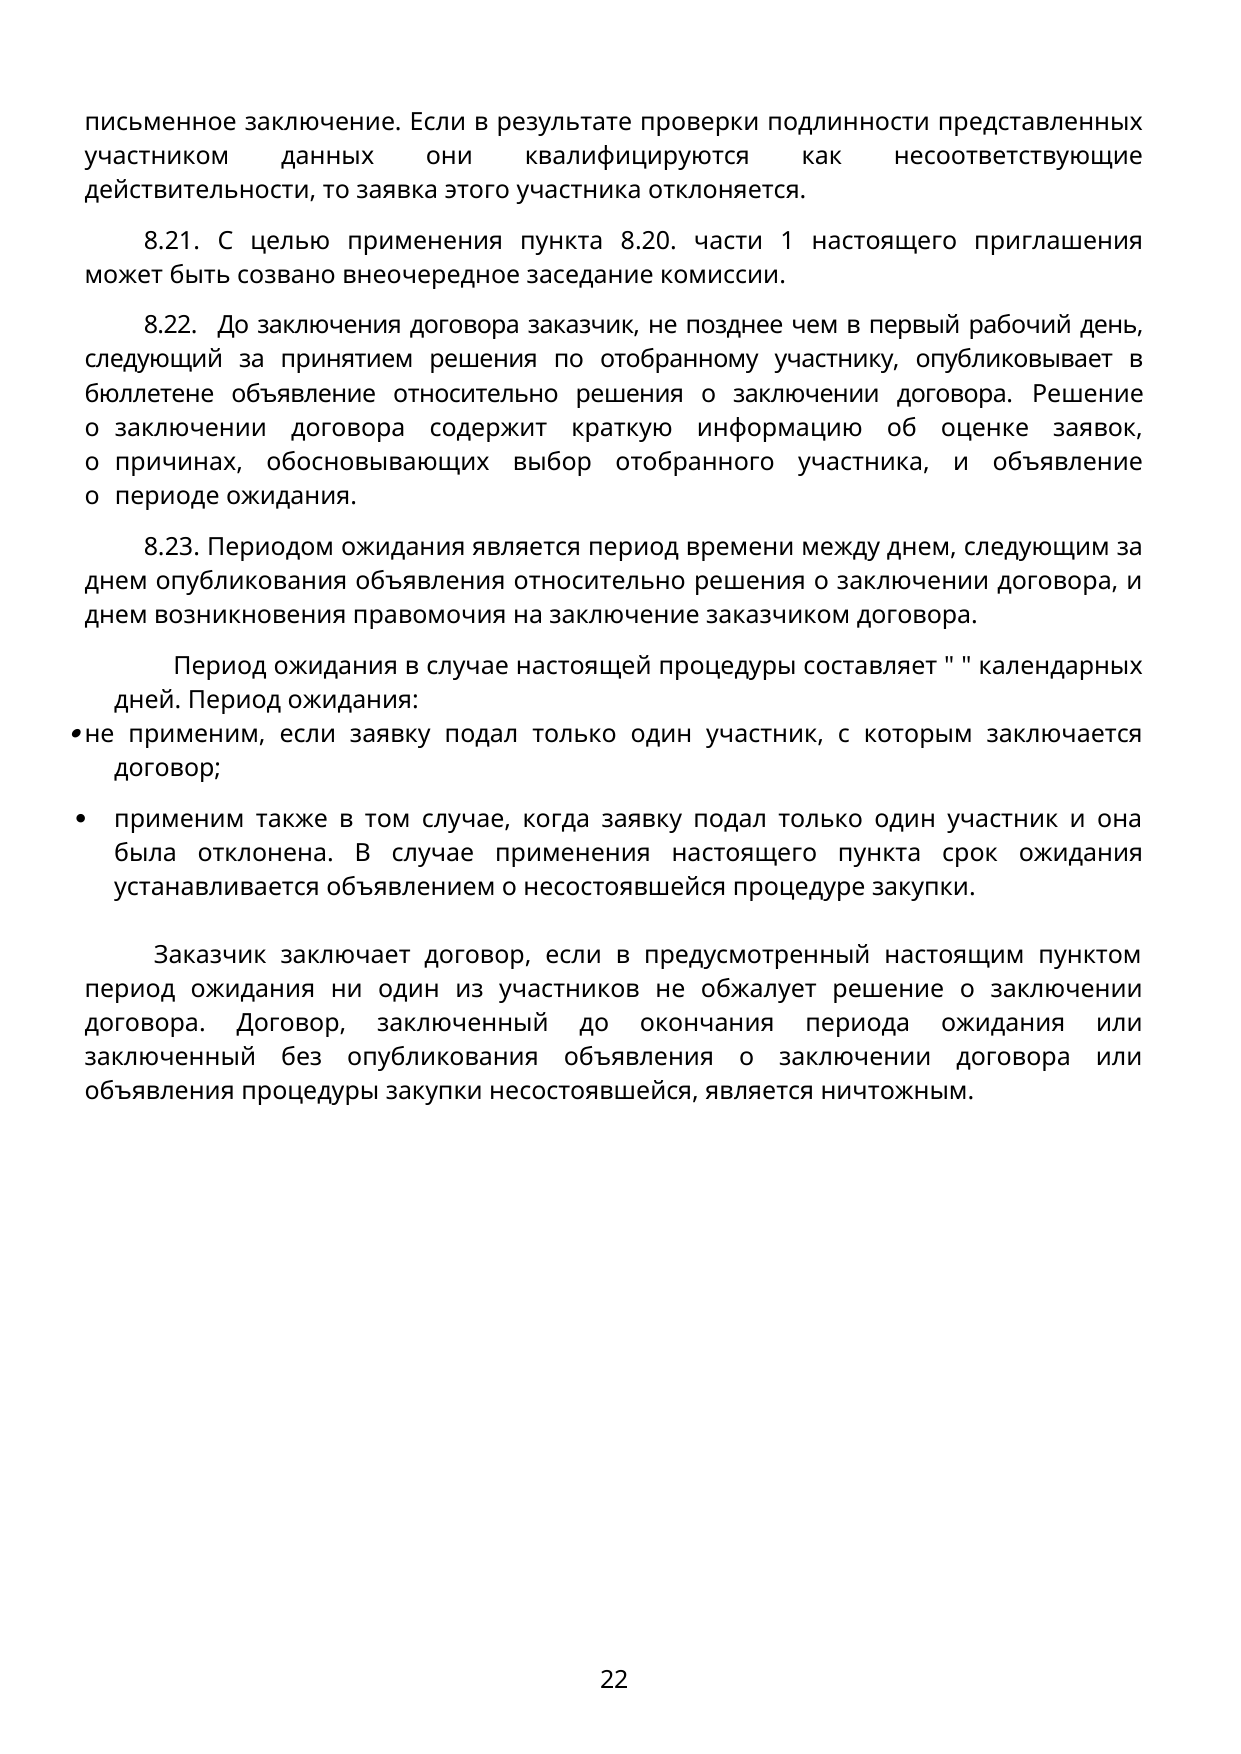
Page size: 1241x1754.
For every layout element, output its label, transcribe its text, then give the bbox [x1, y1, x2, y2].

list применим также в том случае, когда заявку подал только один участник и она была отклонена. В случае применения настоящего пункта срок ожидания устанавливается объявлением о несостоявшейся процедуре закупки. [76, 801, 1144, 903]
text Период ожидания в случае настоящей процедуры составляет " " календарных дней. Период ожидания: [114, 648, 1144, 716]
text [84, 103, 1144, 206]
list не применим, если заявку подал только один участник, с которым заключается договор; [69, 716, 1144, 784]
text 8.21. С целью применения пункта 8.20. части 1 настоящего приглашения может быть созвано внеочередное заседание комиссии. [84, 222, 1144, 290]
text 8.23. Периодом ожидания является период времени между днем, следующим за днем опубликования объявления относительно решения о заключении договора, и днем возникновения правомочия на заключение заказчиком договора. [84, 529, 1144, 631]
text Заказчик заключает договор, если в предусмотренный настоящим пунктом период ожидания ни один из участников не обжалует решение о заключении договора. Договор, заключенный до окончания периода ожидания или заключенный без опубликования объявления о заключении договора или объявления процедуры закупки несостоявшейся, является ничтожным. [84, 937, 1144, 1107]
text 8.22. До заключения договора заказчик, не позднее чем в первый рабочий день, следующий за принятием решения по отобранному участнику, опубликовывает в бюллетене объявление относительно решения о заключении договора. Решение о заключении договора содержит краткую информацию об оценке заявок, о причинах, обосновывающих выбор отобранного участника, и объявление о периоде ожидания. [84, 307, 1144, 512]
